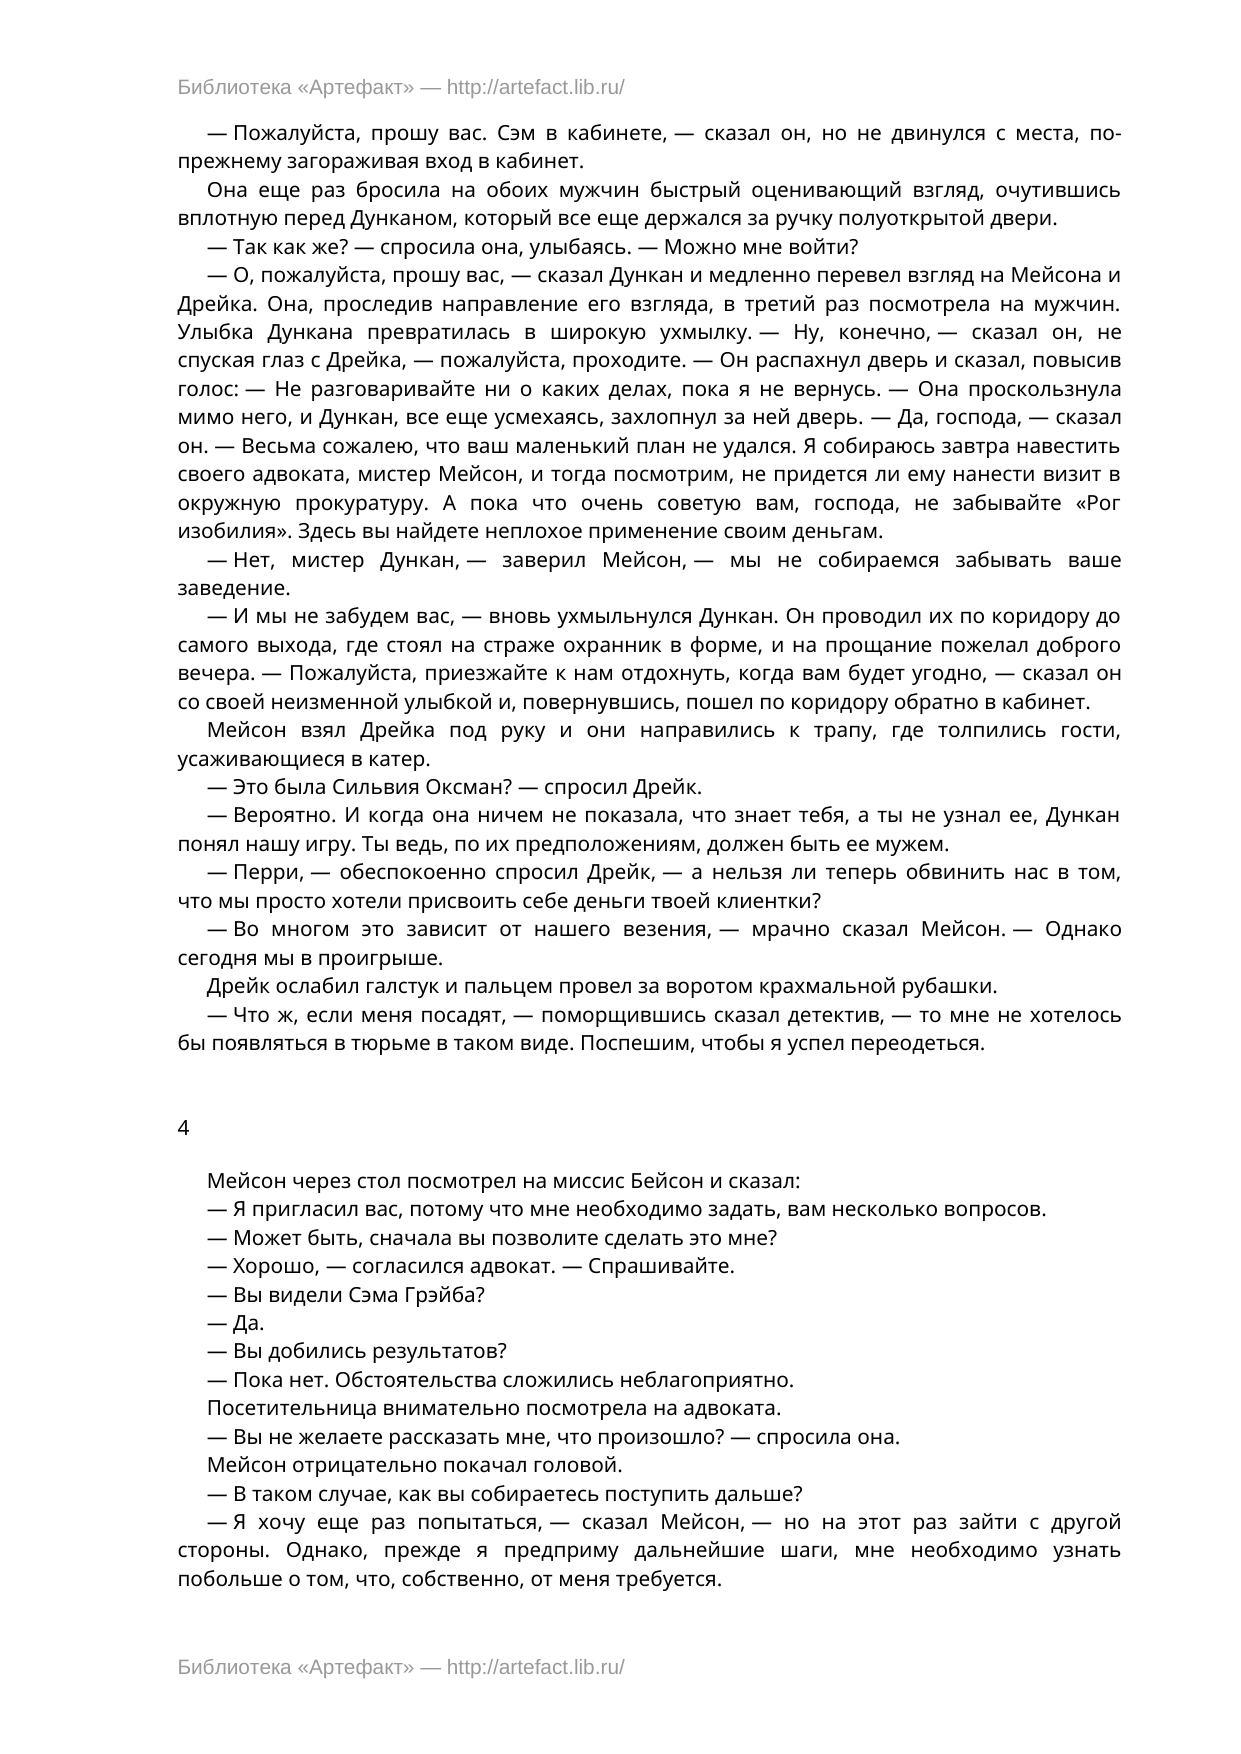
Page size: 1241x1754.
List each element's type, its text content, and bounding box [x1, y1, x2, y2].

text — Вероятно. И когда она ничем не показала, что знает тебя, а ты не узнал ее, Дункан понял нашу игру. Ты ведь, по их предположениям, должен быть ее мужем. [177, 801, 1122, 857]
text — Пока нет. Обстоятельства сложились неблагоприятно. [177, 1365, 1122, 1393]
text — И мы не забудем вас, — вновь ухмыльнулся Дункан. Он проводил их по коридору до самого выхода, где стоял на страже охранник в форме, и на прощание пожелал доброго вечера. — Пожалуйста, приезжайте к нам отдохнуть, когда вам будет угодно, — сказал он со своей неизменной улыбкой и, повернувшись, пошел по коридору обратно в кабинет. [177, 602, 1122, 715]
text — Вы не желаете рассказать мне, что произошло? — спросила она. [177, 1422, 1122, 1450]
text — Хорошо, — согласился адвокат. — Спрашивайте. [177, 1251, 1122, 1280]
text — О, пожалуйста, прошу вас, — сказал Дункан и медленно перевел взгляд на Мейсона и Дрейка. Она, проследив направление его взгляда, в третий раз посмотрела на мужчин. Улыбка Дункана превратилась в широкую ухмылку. — Ну, конечно, — сказал он, не спуская глаз с Дрейка, — пожалуйста, проходите. — Он распахнул дверь и сказал, повысив голос: — Не разговаривайте ни о каких делах, пока я не вернусь. — Она проскользнула мимо него, и Дункан, все еще усмехаясь, захлопнул за ней дверь. — Да, господа, — сказал он. — Весьма сожалею, что ваш маленький план не удался. Я собираюсь завтра навестить своего адвоката, мистер Мейсон, и тогда посмотрим, не придется ли ему нанести визит в окружную прокуратуру. А пока что очень советую вам, господа, не забывайте «Рог изобилия». Здесь вы найдете неплохое применение своим деньгам. [177, 260, 1122, 545]
text — Перри, — обеспокоенно спросил Дрейк, — а нельзя ли теперь обвинить нас в том, что мы просто хотели присвоить себе деньги твоей клиентки? [177, 857, 1122, 914]
text Мейсон отрицательно покачал головой. [177, 1450, 1122, 1479]
text — Я пригласил вас, потому что мне необходимо задать, вам несколько вопросов. [177, 1194, 1122, 1223]
text — Я хочу еще раз попытаться, — сказал Мейсон, — но на этот раз зайти с другой стороны. Однако, прежде я предприму дальнейшие шаги, мне необходимо узнать побольше о том, что, собственно, от меня требуется. [177, 1507, 1122, 1592]
text — Может быть, сначала вы позволите сделать это мне? [177, 1223, 1122, 1251]
text — Что ж, если меня посадят, — поморщившись сказал детектив, — то мне не хотелось бы появляться в тюрьме в таком виде. Поспешим, чтобы я успел переодеться. [177, 1000, 1122, 1057]
text — Вы видели Сэма Грэйба? [177, 1280, 1122, 1308]
text Дрейк ослабил галстук и пальцем провел за воротом крахмальной рубашки. [177, 971, 1122, 1000]
text — Это была Сильвия Оксман? — спросил Дрейк. [177, 772, 1122, 801]
text — Вы добились результатов? [177, 1337, 1122, 1365]
text Мейсон через стол посмотрел на миссис Бейсон и сказал: [177, 1166, 1122, 1194]
text 4 [177, 1057, 1122, 1166]
text Посетительница внимательно посмотрела на адвоката. [177, 1393, 1122, 1422]
text Она еще раз бросила на обоих мужчин быстрый оценивающий взгляд, очутившись вплотную перед Дунканом, который все еще держался за ручку полуоткрытой двери. [177, 175, 1122, 232]
text — Нет, мистер Дункан, — заверил Мейсон, — мы не собираемся забывать ваше заведение. [177, 545, 1122, 602]
text — Да. [177, 1308, 1122, 1337]
text — Во многом это зависит от нашего везения, — мрачно сказал Мейсон. — Однако сегодня мы в проигрыше. [177, 914, 1122, 971]
text — В таком случае, как вы собираетесь поступить дальше? [177, 1479, 1122, 1507]
text — Так как же? — спросила она, улыбаясь. — Можно мне войти? [177, 232, 1122, 260]
text Мейсон взял Дрейка под руку и они направились к трапу, где толпились гости, усаживающиеся в катер. [177, 715, 1122, 772]
text — Пожалуйста, прошу вас. Сэм в кабинете, — сказал он, но не двинулся с места, по-прежнему загораживая вход в кабинет. [177, 118, 1122, 175]
